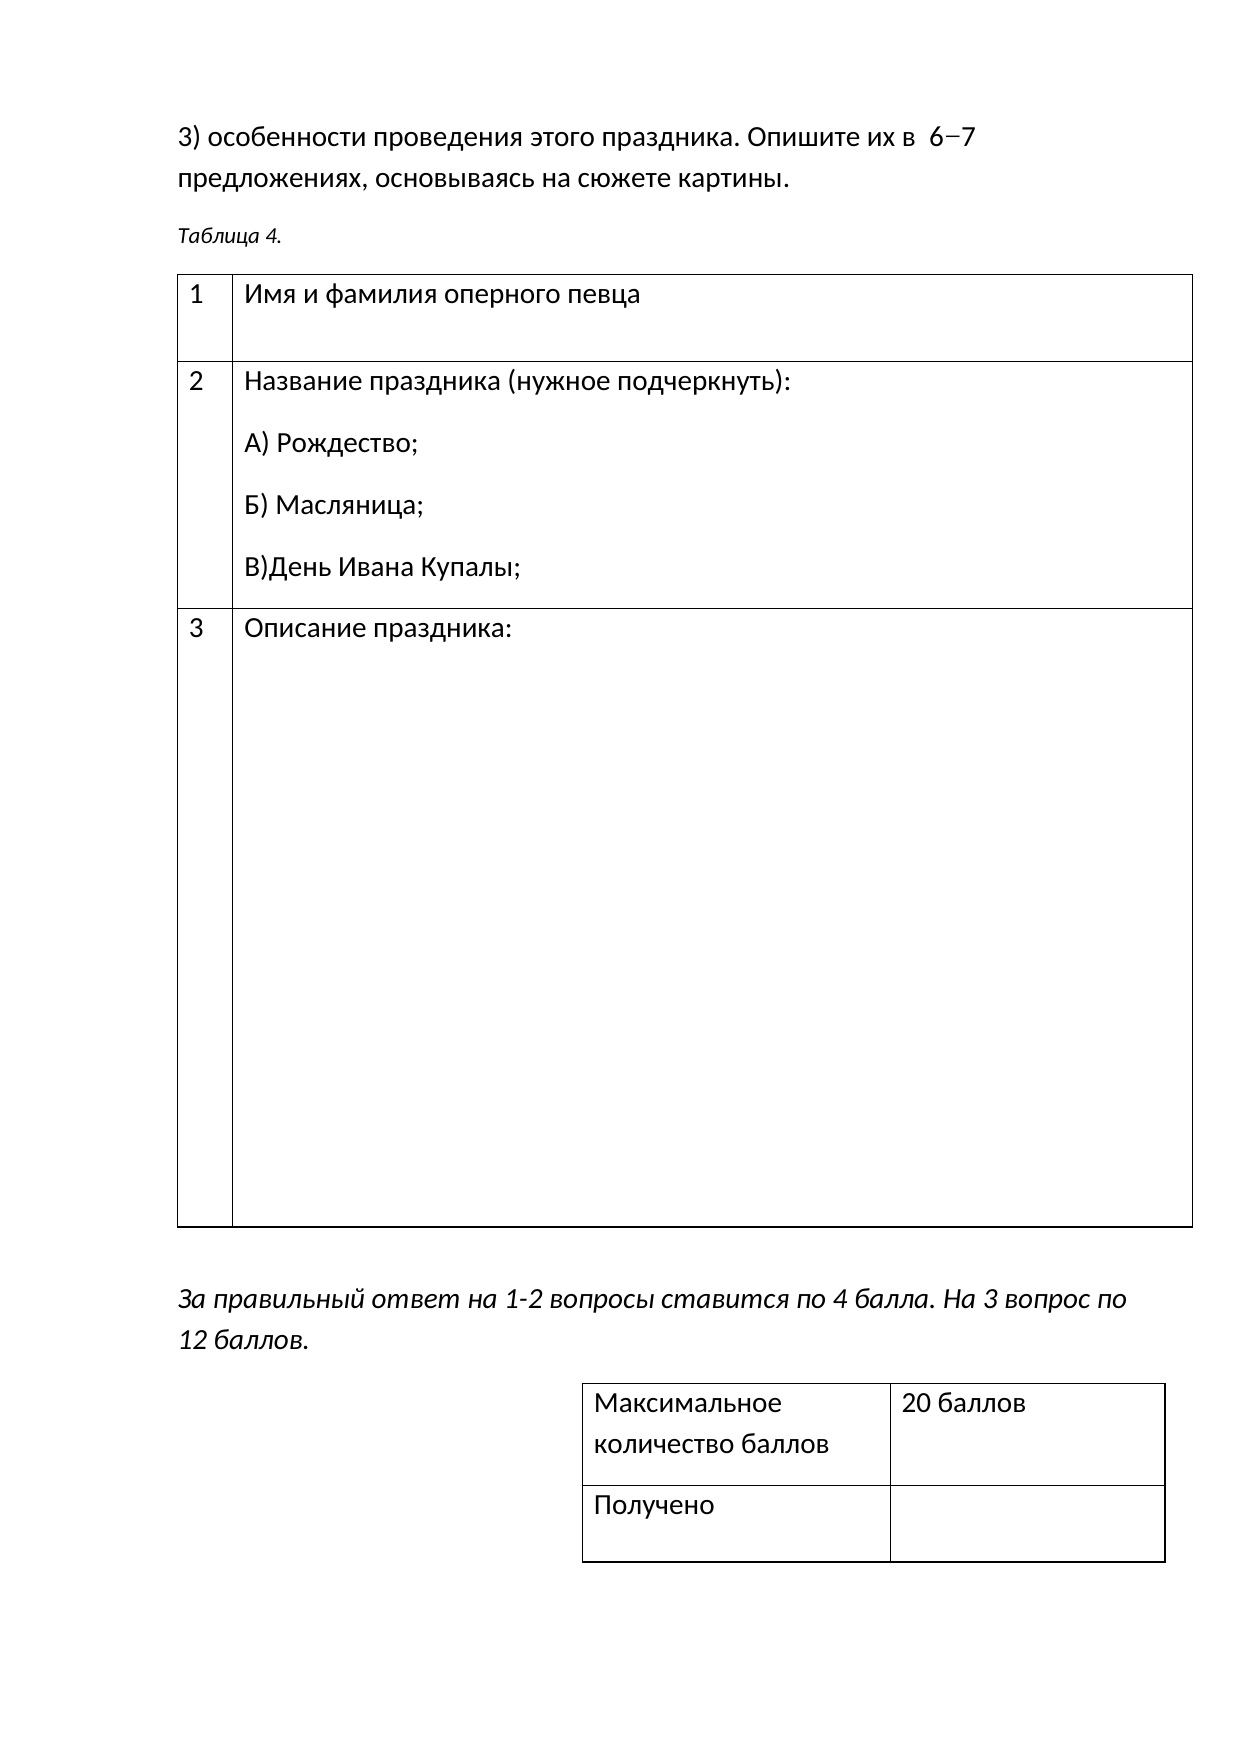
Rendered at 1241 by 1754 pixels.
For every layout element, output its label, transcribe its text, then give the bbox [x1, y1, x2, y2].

text За правильный ответ на 1-2 вопросы ставится по 4 балла. На 3 вопрос по 12 баллов. [177, 1280, 1152, 1357]
table_header 20 баллов [891, 1384, 1164, 1485]
table_cell 3 [178, 609, 232, 1226]
table_cell Описание праздника: [233, 609, 1192, 1226]
table_cell 2 [178, 362, 232, 608]
table_cell [891, 1486, 1164, 1561]
table_header 1 [178, 275, 232, 361]
text Таблица 4. [177, 221, 1152, 249]
text 3) особенности проведения этого праздника. Опишите их в 6−7 предложениях, основываясь на сюжете картины. [177, 118, 1152, 195]
table_cell Получено [583, 1486, 890, 1561]
table_header Максимальное количество баллов [583, 1384, 890, 1485]
table_header Имя и фамилия оперного певца [233, 275, 1192, 361]
table_cell Название праздника (нужное подчеркнуть): А) Рождество; Б) Масляница; В)День Ивана Купалы; [233, 362, 1192, 608]
